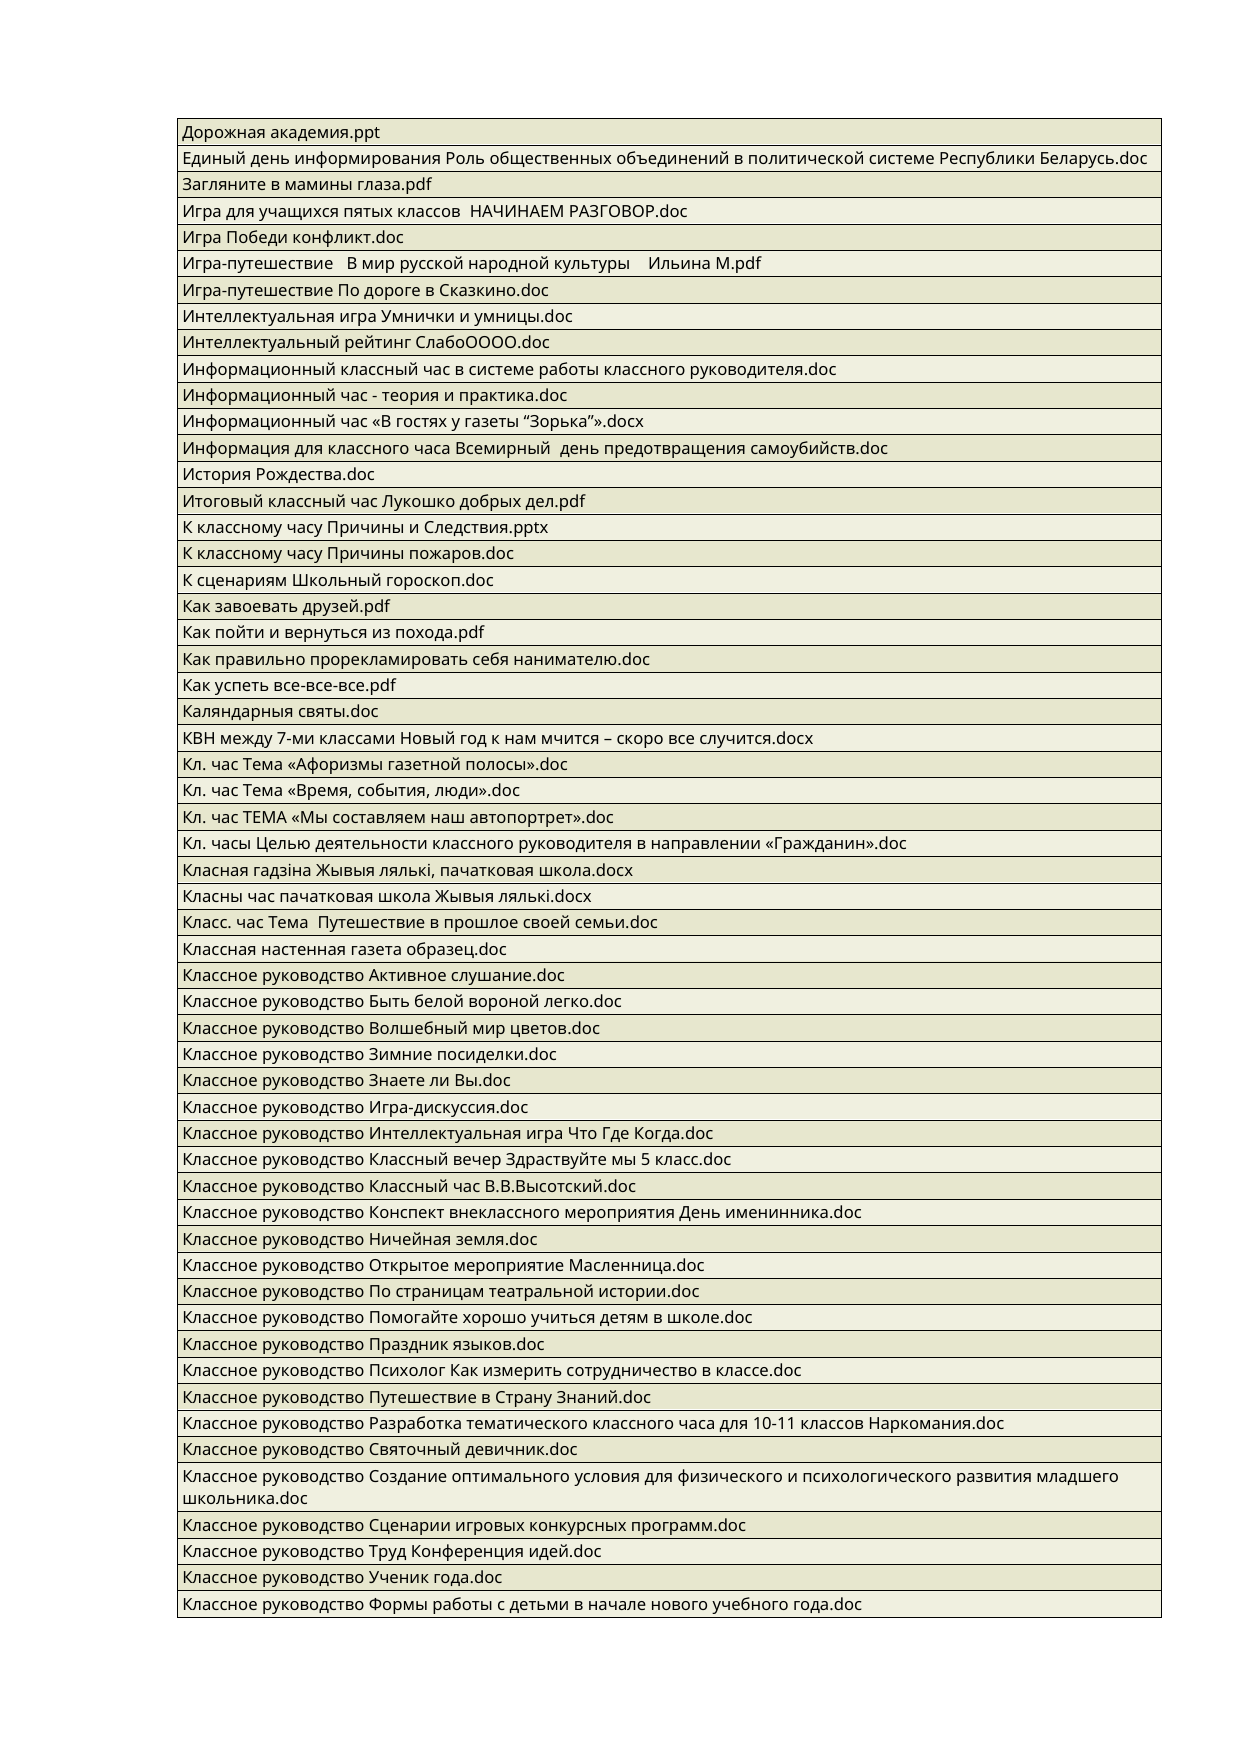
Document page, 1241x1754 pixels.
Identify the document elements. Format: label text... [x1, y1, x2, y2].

table_cell Каляндарныя святы.doc [178, 699, 1161, 724]
table_cell Классное руководство Формы работы с детьми в начале нового учебного года.doc [178, 1591, 1161, 1617]
table_cell Кл. час Тема «Время, события, люди».doc [178, 778, 1161, 803]
table_cell Единый день информирования Роль общественных объединений в политической системе Республики Беларусь.doc [178, 146, 1161, 171]
table_cell Классное руководство Сценарии игровых конкурсных программ.doc [178, 1512, 1161, 1538]
table_cell Итоговый классный час Лукошко добрых дел.pdf [178, 488, 1161, 513]
table_cell К классному часу Причины и Следствия.pptx [178, 515, 1161, 540]
table_cell Классное руководство Святочный девичник.doc [178, 1437, 1161, 1462]
table_cell Кл. час Тема «Афоризмы газетной полосы».doc [178, 752, 1161, 777]
table_cell Класны час пачатковая школа Жывыя лялькi.docx [178, 884, 1161, 909]
table_cell Классное руководство Открытое мероприятие Масленница.doc [178, 1253, 1161, 1278]
table_cell Классное руководство Активное слушание.doc [178, 963, 1161, 988]
table_cell Классное руководство Труд Конференция идей.doc [178, 1539, 1161, 1564]
table_cell Классное руководство Психолог Как измерить сотрудничество в классе.doc [178, 1358, 1161, 1383]
table_cell Классное руководство Путешествие в Страну Знаний.doc [178, 1384, 1161, 1409]
table_cell Класная гадзiна Жывыя лялькі, пачатковая школа.docx [178, 857, 1161, 882]
table_cell Как правильно прорекламировать себя нанимателю.doc [178, 646, 1161, 672]
table_cell Кл. часы Целью деятельности классного руководителя в направлении «Гражданин».doc [178, 831, 1161, 856]
table_cell К сценариям Школьный гороскоп.doc [178, 567, 1161, 592]
table_cell К классному часу Причины пожаров.doc [178, 541, 1161, 566]
table_cell Классное руководство Создание оптимального условия для физического и психологического развития младшего школьника.doc [178, 1463, 1161, 1511]
table_cell Классное руководство Быть белой вороной легко.doc [178, 989, 1161, 1014]
table_cell Игра для учащихся пятых классов НАЧИНАЕМ РАЗГОВОР.doc [178, 198, 1161, 223]
table_cell Как успеть все-все-все.pdf [178, 673, 1161, 698]
table_cell Классное руководство Зимние посиделки.doc [178, 1042, 1161, 1067]
table_cell Классное руководство Разработка тематического классного часа для 10-11 классов Наркомания.doc [178, 1411, 1161, 1436]
table_cell Игра Победи конфликт.doc [178, 225, 1161, 250]
table_cell Классное руководство Волшебный мир цветов.doc [178, 1015, 1161, 1041]
table_cell Игра-путешествие В мир русской народной культуры Ильина М.pdf [178, 251, 1161, 276]
table_cell Интеллектуальный рейтинг СлабоОООО.doc [178, 330, 1161, 355]
table_cell Игра-путешествие По дороге в Сказкино.doc [178, 277, 1161, 303]
table_cell Классное руководство Знаете ли Вы.doc [178, 1068, 1161, 1093]
table_cell Классное руководство Конспект внеклассного мероприятия День именинника.doc [178, 1200, 1161, 1225]
table_cell Классное руководство Классный час В.В.Высотский.doc [178, 1173, 1161, 1199]
table_cell Классное руководство Интеллектуальная игра Что Где Когда.doc [178, 1121, 1161, 1146]
table_cell Классное руководство Игра-дискуссия.doc [178, 1094, 1161, 1119]
table_cell Как пойти и вернуться из похода.pdf [178, 620, 1161, 645]
table_cell Классное руководство Ничейная земля.doc [178, 1226, 1161, 1251]
table_cell История Рождества.doc [178, 462, 1161, 487]
table_cell Дорожная академия.ppt [178, 119, 1161, 144]
table_cell Загляните в мамины глаза.pdf [178, 172, 1161, 197]
table_cell Кл. час ТЕМА «Мы составляем наш автопортрет».doc [178, 804, 1161, 830]
table_cell Классное руководство Помогайте хорошо учиться детям в школе.doc [178, 1305, 1161, 1330]
table_cell КВН между 7-ми классами Новый год к нам мчится – скоро все случится.docx [178, 725, 1161, 751]
table_cell Информация для классного часа Всемирный день предотвращения самоубийств.doc [178, 435, 1161, 461]
table_cell Информационный час «В гостях у газеты “Зорька”».docx [178, 409, 1161, 434]
table_cell Информационный классный час в системе работы классного руководителя.doc [178, 356, 1161, 382]
table_cell Классная настенная газета образец.doc [178, 936, 1161, 961]
table_cell Интеллектуальная игра Умнички и умницы.doc [178, 304, 1161, 329]
table_cell Классное руководство Праздник языков.doc [178, 1331, 1161, 1357]
table_cell Как завоевать друзей.pdf [178, 594, 1161, 619]
table_cell Класс. час Тема Путешествие в прошлое своей семьи.doc [178, 910, 1161, 935]
table_cell Классное руководство Классный вечер Здраствуйте мы 5 класс.doc [178, 1147, 1161, 1172]
table_cell Классное руководство По страницам театральной истории.doc [178, 1279, 1161, 1304]
table_cell Классное руководство Ученик года.doc [178, 1565, 1161, 1590]
table_cell Информационный час - теория и практика.doc [178, 383, 1161, 408]
